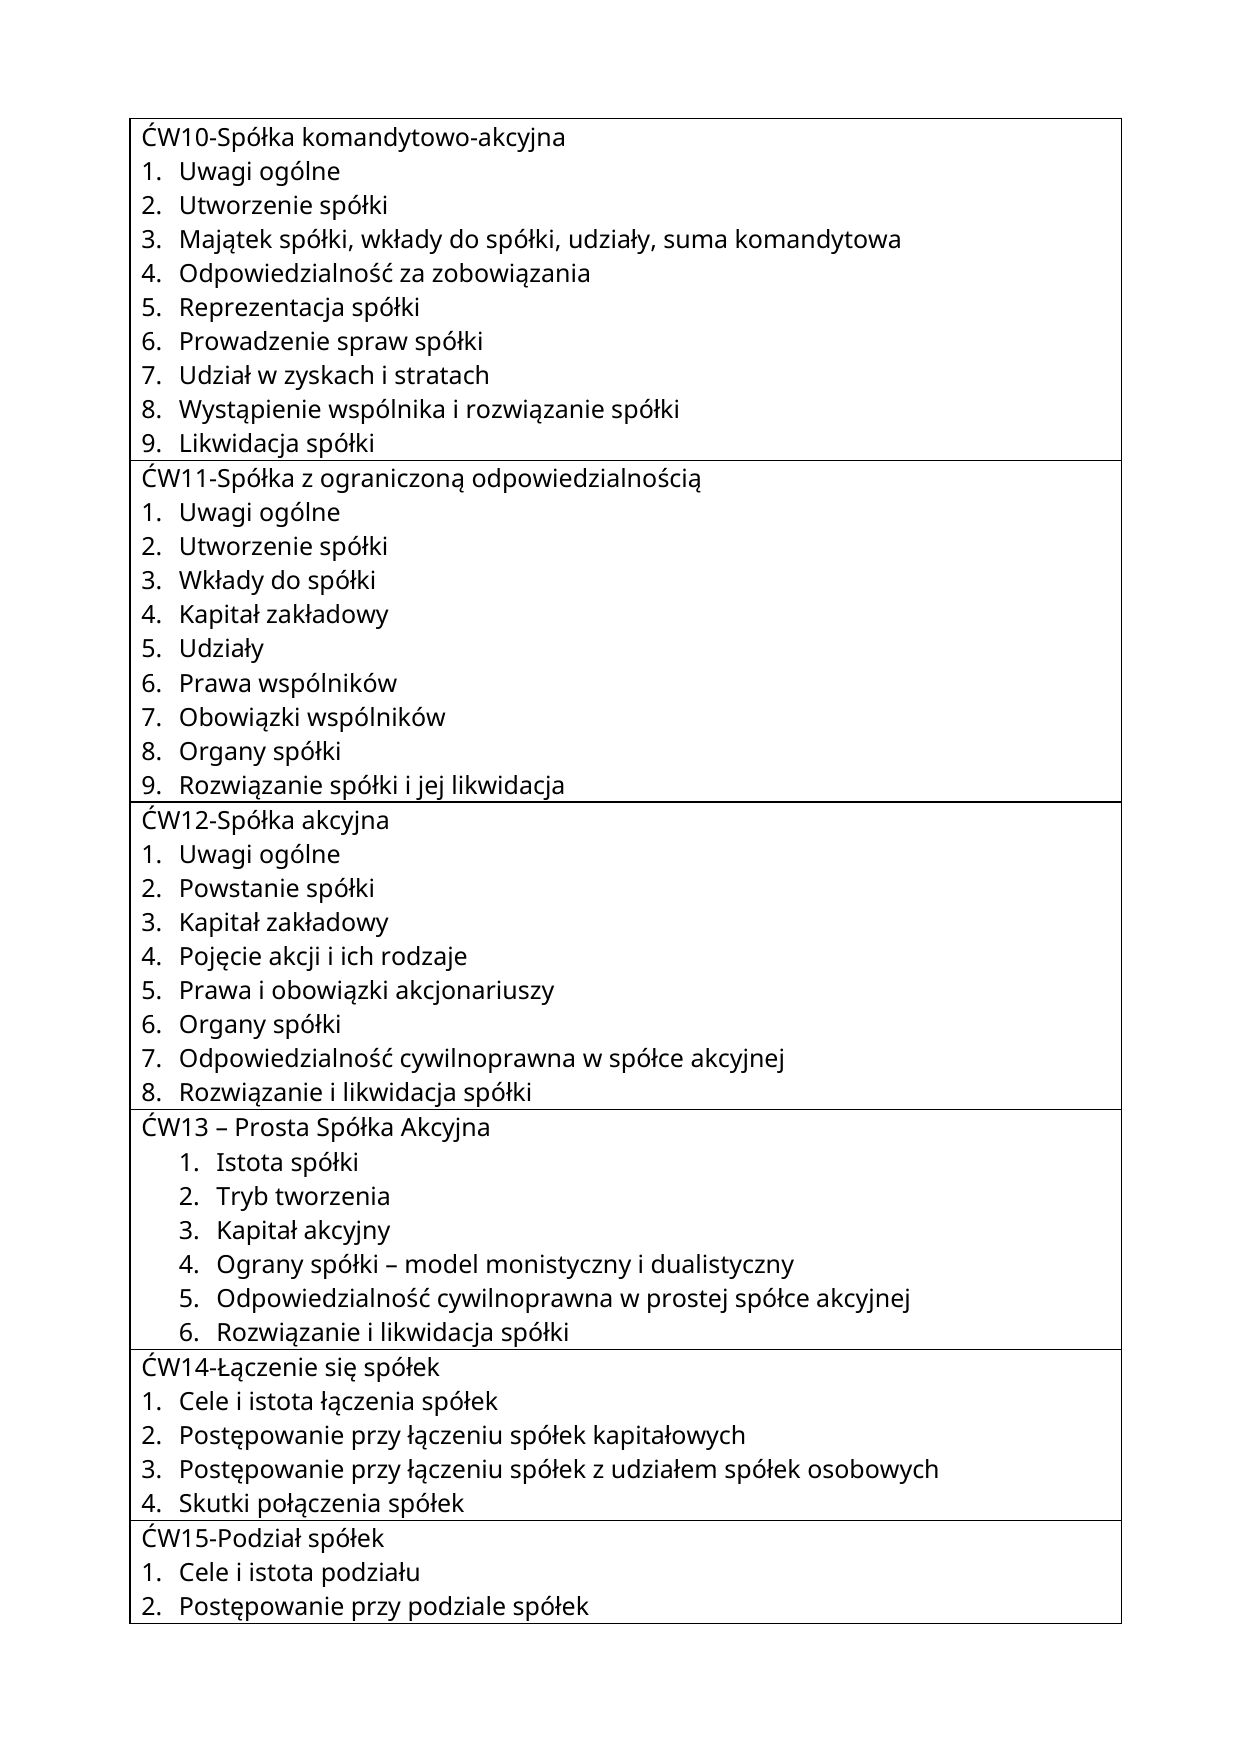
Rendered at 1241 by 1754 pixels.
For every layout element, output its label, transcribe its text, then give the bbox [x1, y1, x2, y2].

table_cell ĆW13 – Prosta Spółka Akcyjna Istota spółki Tryb tworzenia Kapitał akcyjny Ograny spółki – model monistyczny i dualistyczny Odpowiedzialność cywilnoprawna w prostej spółce akcyjnej Rozwiązanie i likwidacja spółki [131, 1110, 1121, 1348]
table_cell ĆW12-Spółka akcyjna Uwagi ogólne Powstanie spółki Kapitał zakładowy Pojęcie akcji i ich rodzaje Prawa i obowiązki akcjonariuszy Organy spółki Odpowiedzialność cywilnoprawna w spółce akcyjnej Rozwiązanie i likwidacja spółki [131, 803, 1121, 1109]
table_cell ĆW14-Łączenie się spółek Cele i istota łączenia spółek Postępowanie przy łączeniu spółek kapitałowych Postępowanie przy łączeniu spółek z udziałem spółek osobowych Skutki połączenia spółek [131, 1350, 1121, 1520]
table_cell ĆW11-Spółka z ograniczoną odpowiedzialnością Uwagi ogólne Utworzenie spółki Wkłady do spółki Kapitał zakładowy Udziały Prawa wspólników Obowiązki wspólników Organy spółki Rozwiązanie spółki i jej likwidacja [131, 461, 1121, 801]
table_cell ĆW10-Spółka komandytowo-akcyjna Uwagi ogólne Utworzenie spółki Majątek spółki, wkłady do spółki, udziały, suma komandytowa Odpowiedzialność za zobowiązania Reprezentacja spółki Prowadzenie spraw spółki Udział w zyskach i stratach Wystąpienie wspólnika i rozwiązanie spółki Likwidacja spółki [131, 119, 1121, 460]
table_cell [131, 1521, 1121, 1623]
